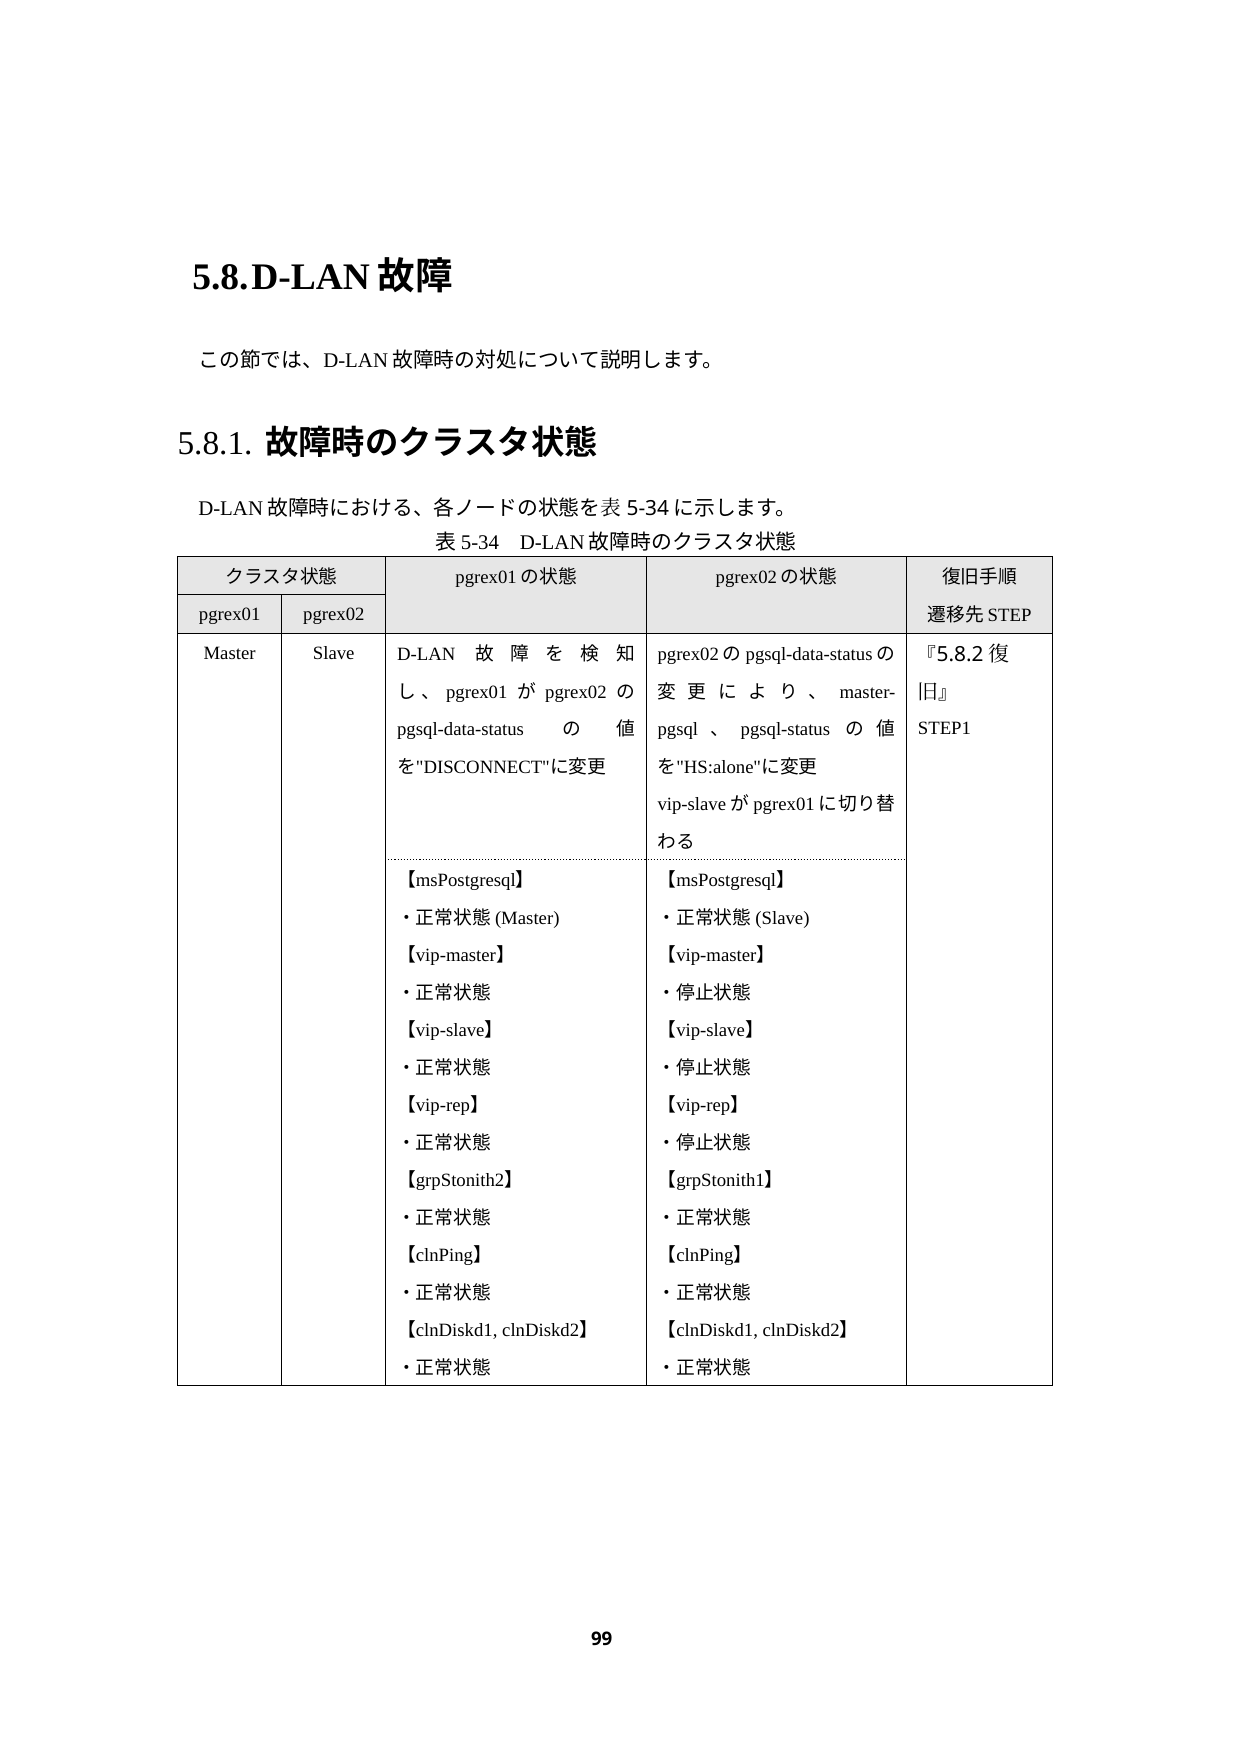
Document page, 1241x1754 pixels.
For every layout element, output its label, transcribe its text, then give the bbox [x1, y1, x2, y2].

table_header pgrex01の状態 [386, 557, 646, 633]
text この節では、D-LAN故障時の対処について説明します。 [177, 340, 1054, 378]
table_header pgrex02の状態 [647, 557, 906, 633]
subtitle D-LAN故障 [192, 236, 1063, 311]
table_cell Slave [282, 634, 385, 1385]
table_cell pgrex02 [282, 595, 385, 633]
table_cell Master [178, 634, 281, 1385]
text 表 5-11 D-LAN故障時のクラスタ状態 [177, 526, 1054, 556]
text D-LAN故障時における、各ノードの状態を表 5-11に示します。 [177, 488, 1054, 526]
table_cell pgrex01 [178, 595, 281, 633]
table_cell D-LAN故障を検知し、pgrex01がpgrex02のpgsql-data-statusの値を"DISCONNECT"に変更 [386, 634, 646, 859]
table_cell 【msPostgresql】 ・正常状態 (Master) 【vip-master】 ・正常状態 【vip-slave】 ・正常状態 【vip-rep】 ・正常状態 【grpStonith2】 ・正常状態 【clnPing】 ・正常状態 【clnDiskd1, clnDiskd2】 ・正常状態 [386, 859, 646, 1385]
subtitle 故障時のクラスタ状態 [177, 403, 1063, 478]
table_header クラスタ状態 [178, 557, 385, 594]
table_header 復旧手順 遷移先STEP [907, 557, 1052, 633]
table_cell 『5.8.2 復旧』 STEP1 [907, 634, 1052, 1385]
table_cell 【msPostgresql】 ・正常状態 (Slave) 【vip-master】 ・停止状態 【vip-slave】 ・停止状態 【vip-rep】 ・停止状態 【grpStonith1】 ・正常状態 【clnPing】 ・正常状態 【clnDiskd1, clnDiskd2】 ・正常状態 [647, 859, 906, 1385]
table_cell pgrex02のpgsql-data-statusの変更により、master-pgsql、pgsql-statusの値を"HS:alone"に変更 vip-slaveがpgrex01に切り替わる [647, 634, 906, 859]
